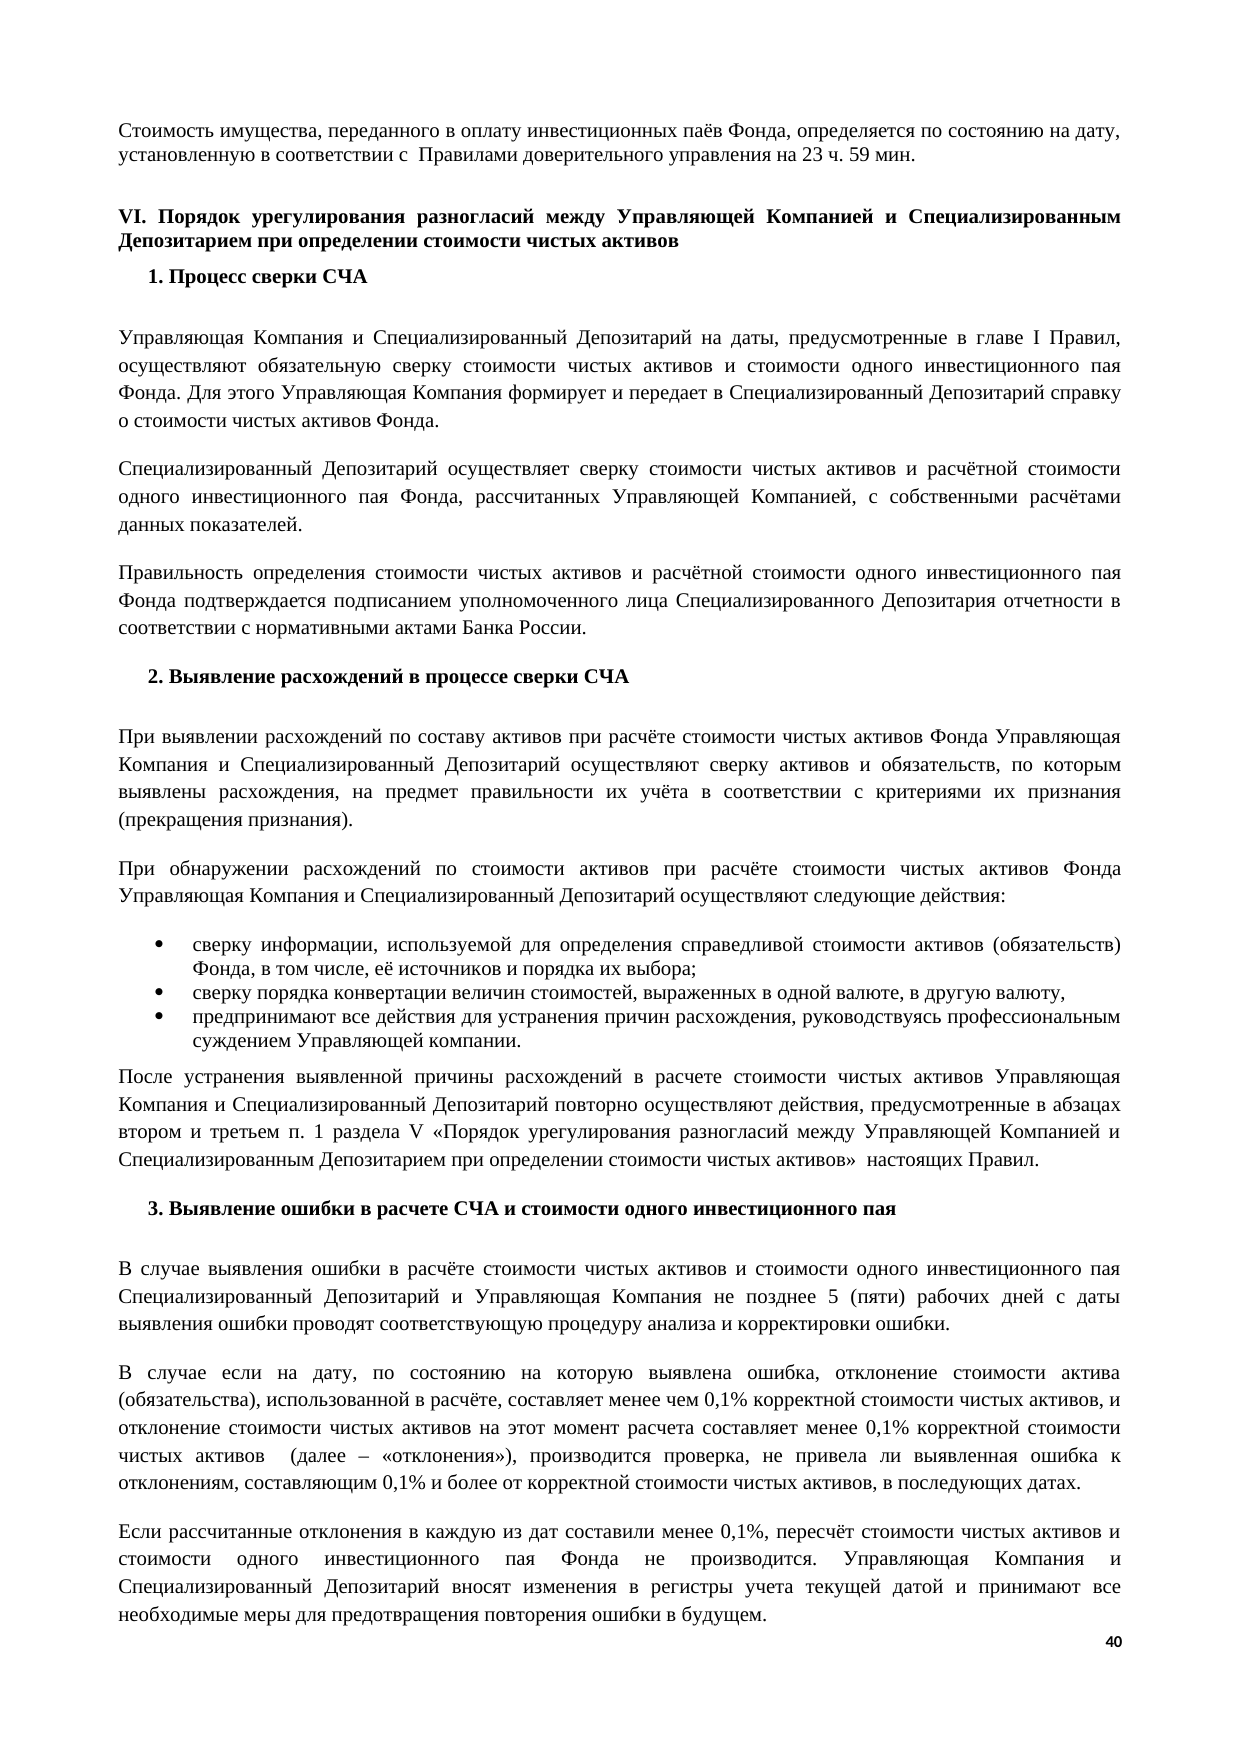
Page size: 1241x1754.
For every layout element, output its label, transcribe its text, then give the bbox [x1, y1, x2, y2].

text 1. Процесс сверки СЧА [148, 264, 1122, 288]
list сверку порядка конвертации величин стоимостей, выраженных в одной валюте, в другую валюту, [155, 979, 1122, 1004]
text При обнаружении расхождений по стоимости активов при расчёте стоимости чистых активов Фонда Управляющая Компания и Специализированный Депозитарий осуществляют следующие действия: [118, 855, 1122, 907]
text 2. Выявление расхождений в процессе сверки СЧА [148, 663, 1122, 688]
text В случае выявления ошибки в расчёте стоимости чистых активов и стоимости одного инвестиционного пая Специализированный Депозитарий и Управляющая Компания не позднее 5 (пяти) рабочих дней с даты выявления ошибки проводят соответствующую процедуру анализа и корректировки ошибки. [118, 1256, 1122, 1335]
list сверку информации, используемой для определения справедливой стоимости активов (обязательств) Фонда, в том числе, её источников и порядка их выбора; [155, 931, 1122, 979]
text 3. Выявление ошибки в расчете СЧА и стоимости одного инвестиционного пая [148, 1196, 1122, 1219]
list предпринимают все действия для устранения причин расхождения, руководствуясь профессиональным суждением Управляющей компании. [155, 1004, 1122, 1052]
text Специализированный Депозитарий осуществляет сверку стоимости чистых активов и расчётной стоимости одного инвестиционного пая Фонда, рассчитанных Управляющей Компанией, с собственными расчётами данных показателей. [118, 456, 1122, 536]
text Правильность определения стоимости чистых активов и расчётной стоимости одного инвестиционного пая Фонда подтверждается подписанием уполномоченного лица Специализированного Депозитария отчетности в соответствии с нормативными актами Банка России. [118, 560, 1122, 639]
text Управляющая Компания и Специализированный Депозитарий на даты, предусмотренные в главе I Правил, осуществляют обязательную сверку стоимости чистых активов и стоимости одного инвестиционного пая Фонда. Для этого Управляющая Компания формирует и передает в Специализированный Депозитарий справку о стоимости чистых активов Фонда. [118, 325, 1122, 432]
text Если рассчитанные отклонения в каждую из дат составили менее 0,1%, пересчёт стоимости чистых активов и стоимости одного инвестиционного пая Фонда не производится. Управляющая Компания и Специализированный Депозитарий вносят изменения в регистры учета текущей датой и принимают все необходимые меры для предотвращения повторения ошибки в будущем. [118, 1519, 1122, 1626]
text Стоимость имущества, переданного в оплату инвестиционных паёв Фонда, определяется по состоянию на дату, установленную в соответствии с Правилами доверительного управления на 23 ч. 59 мин. [118, 118, 1122, 166]
text После устранения выявленной причины расхождений в расчете стоимости чистых активов Управляющая Компания и Специализированный Депозитарий повторно осуществляют действия, предусмотренные в абзацах втором и третьем п. 1 раздела V «Порядок урегулирования разногласий между Управляющей Компанией и Специализированным Депозитарием при определении стоимости чистых активов» настоящих Правил. [118, 1064, 1122, 1171]
text VI. Порядок урегулирования разногласий между Управляющей Компанией и Специализированным Депозитарием при определении стоимости чистых активов [118, 204, 1122, 252]
text При выявлении расхождений по составу активов при расчёте стоимости чистых активов Фонда Управляющая Компания и Специализированный Депозитарий осуществляют сверку активов и обязательств, по которым выявлены расхождения, на предмет правильности их учёта в соответствии с критериями их признания (прекращения признания). [118, 724, 1122, 831]
text В случае если на дату, по состоянию на которую выявлена ошибка, отклонение стоимости актива (обязательства), использованной в расчёте, составляет менее чем 0,1% корректной стоимости чистых активов, и отклонение стоимости чистых активов на этот момент расчета составляет менее 0,1% корректной стоимости чистых активов (далее – «отклонения»), производится проверка, не привела ли выявленная ошибка к отклонениям, составляющим 0,1% и более от корректной стоимости чистых активов, в последующих датах. [118, 1360, 1122, 1494]
